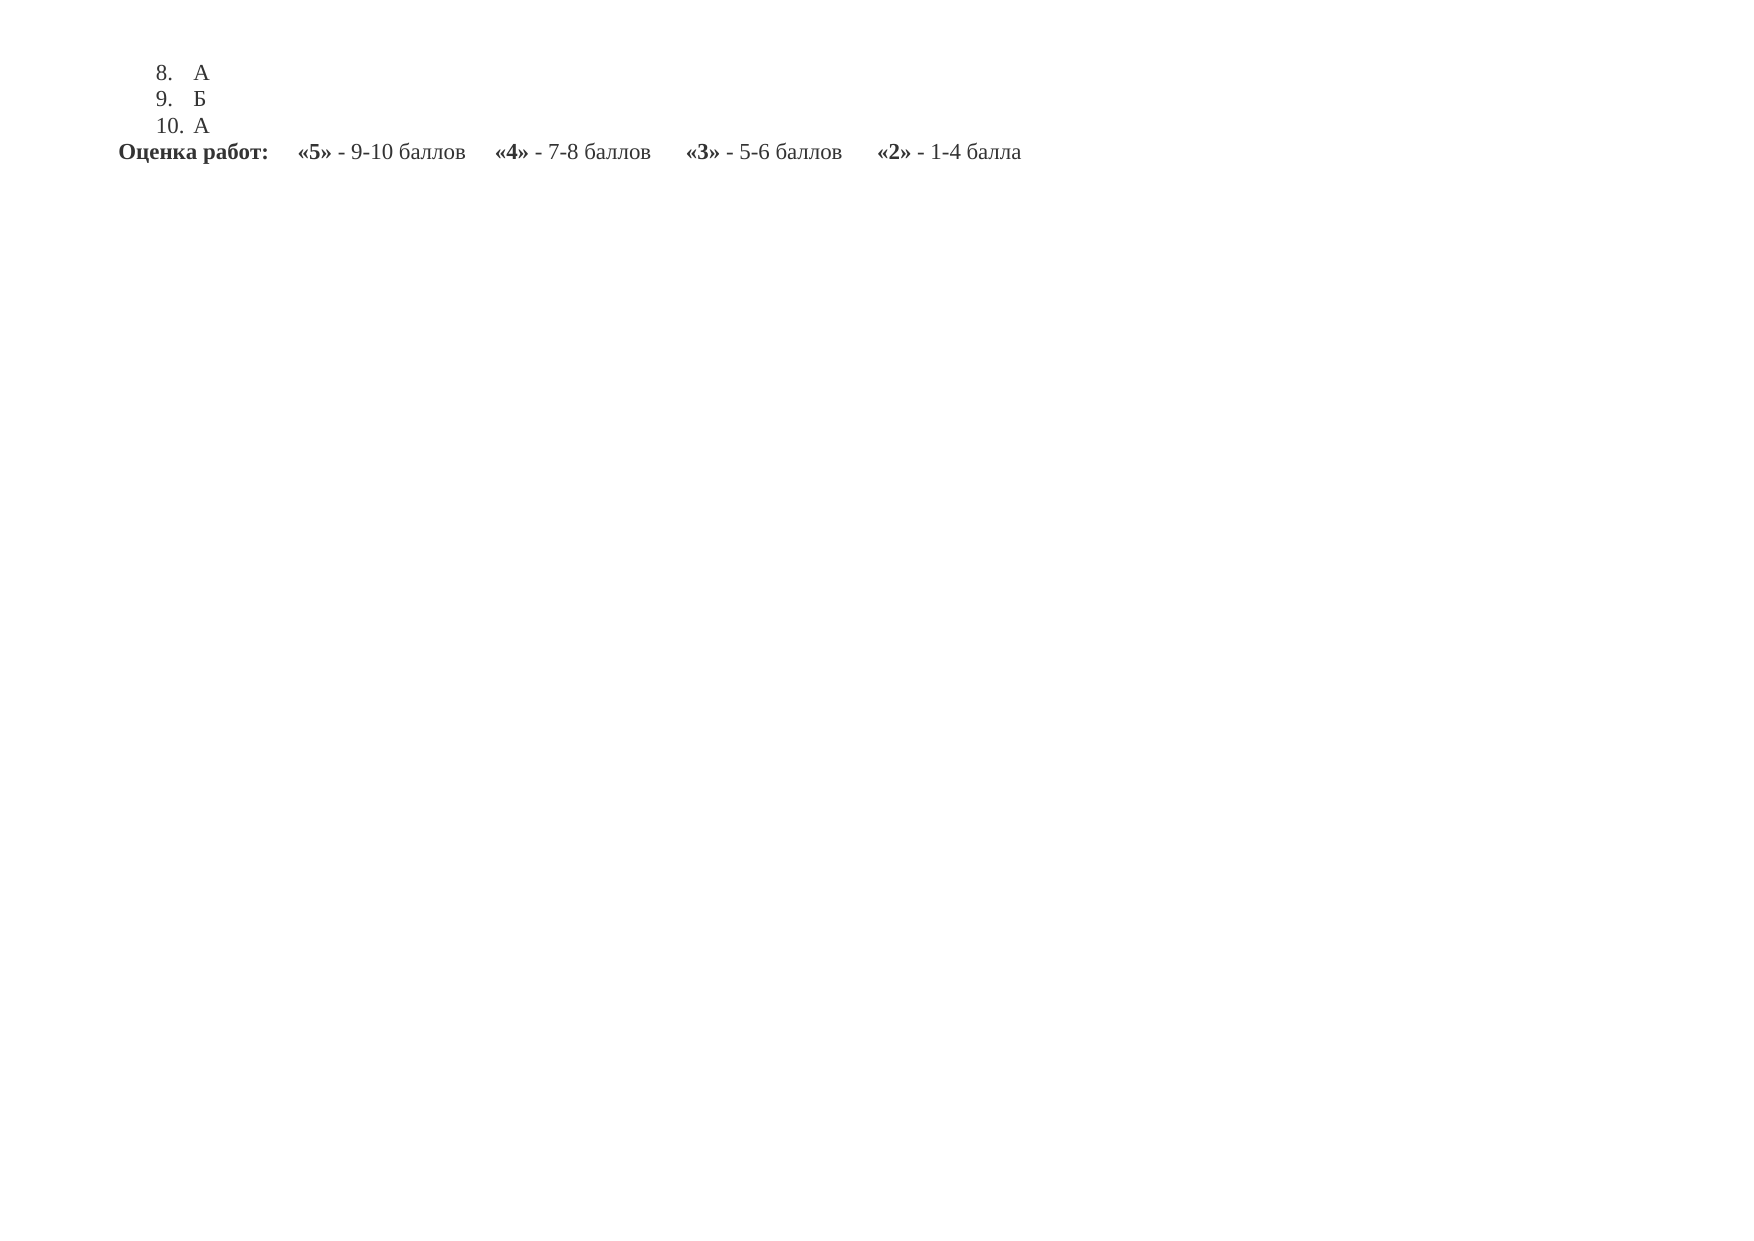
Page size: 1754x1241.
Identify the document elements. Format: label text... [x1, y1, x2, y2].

list Б [156, 85, 1665, 112]
list А [156, 59, 1665, 85]
list А [156, 112, 1665, 138]
text Оценка работ: «5» - 9-10 баллов «4» - 7-8 баллов «3» - 5-6 баллов «2» - 1-4 балла [118, 138, 1665, 164]
